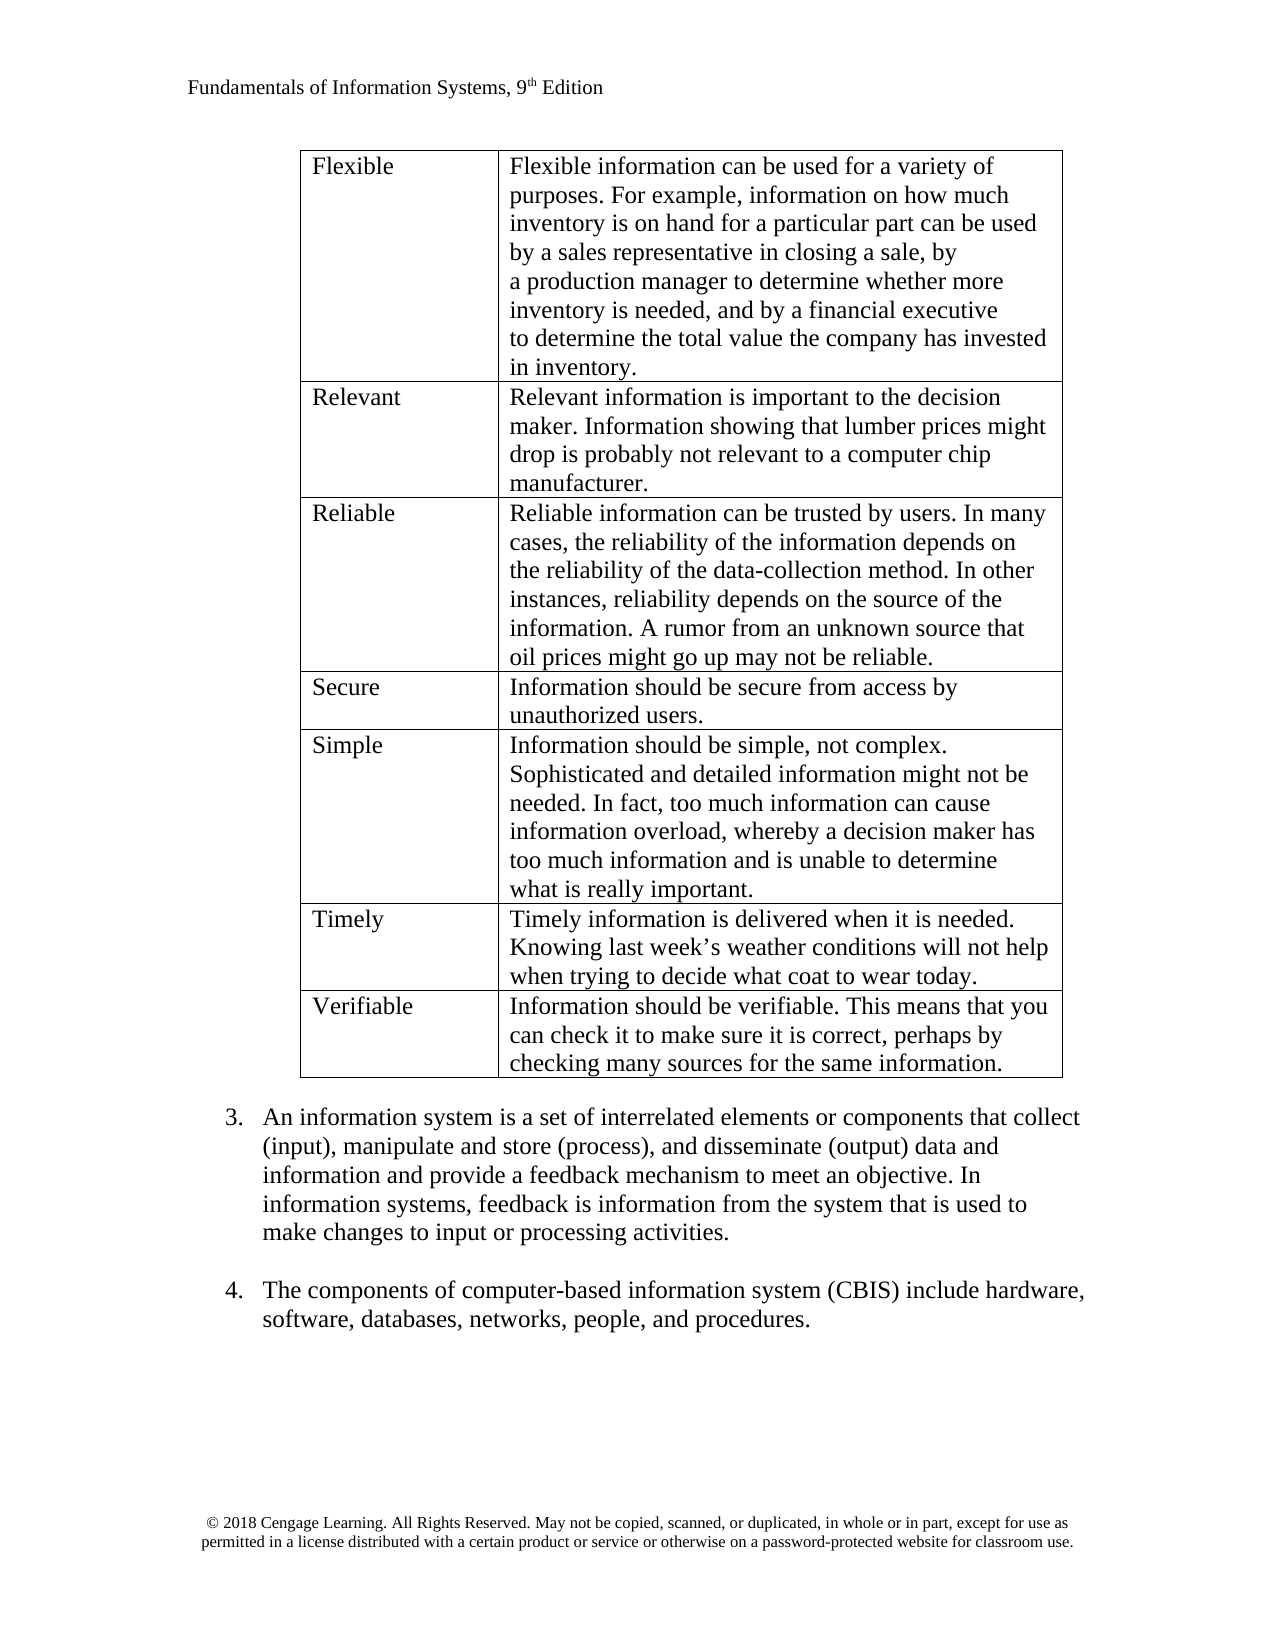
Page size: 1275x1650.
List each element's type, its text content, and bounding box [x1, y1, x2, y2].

table_cell Verifiable [301, 991, 498, 1077]
table_cell Flexible information can be used for a variety of purposes. For example, information on how much inventory is on hand for a particular part can be used by a sales representative in closing a sale, by a production manager to determine whether more inventory is needed, and by a financial executive to determine the total value the company has invested in inventory. [499, 151, 1062, 381]
table_cell Timely [301, 904, 498, 990]
table_cell Information should be verifiable. This means that you can check it to make sure it is correct, perhaps by checking many sources for the same information. [499, 991, 1062, 1077]
table_cell Information should be simple, not complex. Sophisticated and detailed information might not be needed. In fact, too much information can cause information overload, whereby a decision maker has too much information and is unable to determine what is really important. [499, 730, 1062, 903]
table_cell Timely information is delivered when it is needed. Knowing last week’s weather conditions will not help when trying to decide what coat to wear today. [499, 904, 1062, 990]
table_cell Information should be secure from access by unauthorized users. [499, 672, 1062, 729]
table_cell Secure [301, 672, 498, 729]
list An information system is a set of interrelated elements or components that collect (input), manipulate and store (process), and disseminate (output) data and information and provide a feedback mechanism to meet an objective. In information systems, feedback is information from the system that is used to make changes to input or processing activities. [225, 1102, 1087, 1246]
table_cell Reliable [301, 498, 498, 671]
table_cell Relevant [301, 382, 498, 497]
list The components of computer-based information system (CBIS) include hardware, software, databases, networks, people, and procedures. [225, 1275, 1087, 1332]
table_cell Reliable information can be trusted by users. In many cases, the reliability of the information depends on the reliability of the data-collection method. In other instances, reliability depends on the source of the information. A rumor from an unknown source that oil prices might go up may not be reliable. [499, 498, 1062, 671]
table_cell Simple [301, 730, 498, 903]
table_cell Relevant information is important to the decision maker. Information showing that lumber prices might drop is probably not relevant to a computer chip manufacturer. [499, 382, 1062, 497]
table_cell Flexible [301, 151, 498, 381]
